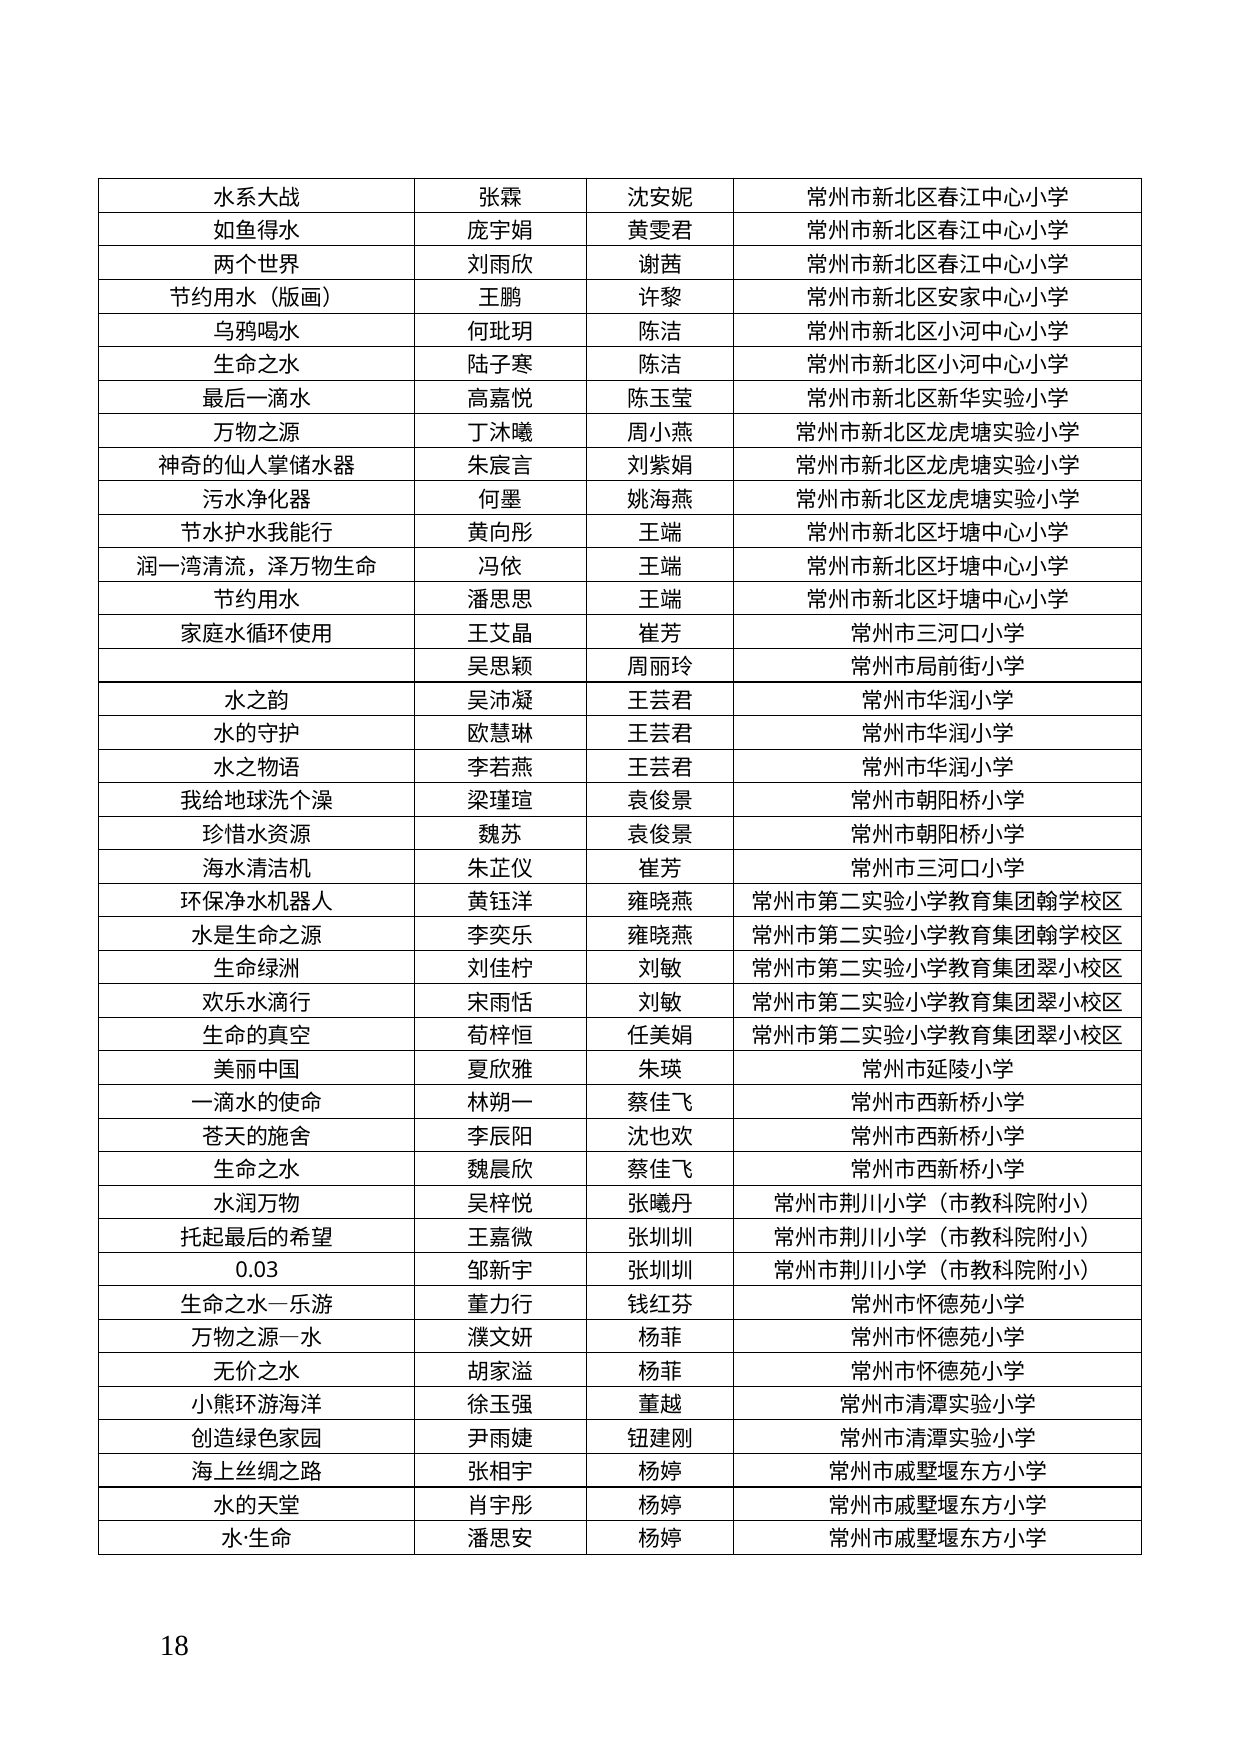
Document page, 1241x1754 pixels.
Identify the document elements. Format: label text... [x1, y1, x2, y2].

table_cell 常州市新北区小河中心小学 [734, 347, 1141, 379]
table_cell 常州市戚墅堰东方小学 [734, 1521, 1141, 1553]
table_cell 节水护水我能行 [99, 515, 414, 547]
table_cell 常州市新北区小河中心小学 [734, 314, 1141, 346]
table_cell 常州市朝阳桥小学 [734, 783, 1141, 816]
table_cell 吴思颖 [415, 649, 586, 681]
table_cell 刘紫娟 [587, 448, 733, 480]
table_cell 水之韵 [99, 683, 414, 715]
table_cell 张圳圳 [587, 1253, 733, 1285]
table_cell 常州市第二实验小学教育集团翠小校区 [734, 1018, 1141, 1050]
table_cell 杨菲 [587, 1320, 733, 1352]
table_cell 崔芳 [587, 615, 733, 648]
table_cell 常州市怀德苑小学 [734, 1286, 1141, 1319]
table_cell 常州市第二实验小学教育集团翰学校区 [734, 917, 1141, 950]
table_cell 王芸君 [587, 716, 733, 748]
table_cell 0.03 [99, 1253, 414, 1285]
table_cell 董越 [587, 1387, 733, 1419]
table_cell 常州市第二实验小学教育集团翠小校区 [734, 951, 1141, 983]
table_cell 家庭水循环使用 [99, 615, 414, 648]
table_cell 节约用水（版画） [99, 280, 414, 312]
table_cell 乌鸦喝水 [99, 314, 414, 346]
table_cell 如鱼得水 [99, 213, 414, 245]
table_cell 小熊环游海洋 [99, 1387, 414, 1419]
table_cell 王鹏 [415, 280, 586, 312]
table_cell 常州市华润小学 [734, 716, 1141, 748]
table_cell 两个世界 [99, 246, 414, 279]
table_cell 生命的真空 [99, 1018, 414, 1050]
table_cell 袁俊景 [587, 783, 733, 816]
table_cell 王端 [587, 582, 733, 614]
table_cell 邹新宇 [415, 1253, 586, 1285]
table_cell 最后一滴水 [99, 381, 414, 413]
table_cell 胡家溢 [415, 1353, 586, 1386]
table_cell 水之物语 [99, 750, 414, 782]
table_cell 魏苏 [415, 817, 586, 849]
table_cell 徐玉强 [415, 1387, 586, 1419]
table_cell 任美娟 [587, 1018, 733, 1050]
table_cell 丁沐曦 [415, 414, 586, 447]
table_cell 荀梓恒 [415, 1018, 586, 1050]
table_cell 杨婷 [587, 1488, 733, 1520]
table_cell 李奕乐 [415, 917, 586, 950]
table_cell 常州市西新桥小学 [734, 1119, 1141, 1151]
table_cell 雍晓燕 [587, 884, 733, 916]
table_cell 常州市西新桥小学 [734, 1085, 1141, 1117]
table_cell 朱宸言 [415, 448, 586, 480]
table_cell 常州市新北区龙虎塘实验小学 [734, 414, 1141, 447]
table_cell 常州市华润小学 [734, 683, 1141, 715]
table_cell 常州市荆川小学（市教科院附小） [734, 1186, 1141, 1218]
table_cell 陈洁 [587, 347, 733, 379]
table_cell 托起最后的希望 [99, 1219, 414, 1252]
table_cell 节约用水 [99, 582, 414, 614]
table_cell 潘思安 [415, 1521, 586, 1553]
table_cell 黄向彤 [415, 515, 586, 547]
table_cell 常州市新北区圩塘中心小学 [734, 582, 1141, 614]
table_cell 生命之水—乐游 [99, 1286, 414, 1319]
table_cell 环保净水机器人 [99, 884, 414, 916]
table_cell 水系大战 [99, 179, 414, 212]
table_cell 水是生命之源 [99, 917, 414, 950]
table_cell 谢茜 [587, 246, 733, 279]
table_cell 常州市清潭实验小学 [734, 1387, 1141, 1419]
table_cell 常州市新北区安家中心小学 [734, 280, 1141, 312]
table_cell 杨菲 [587, 1353, 733, 1386]
table_cell 生命绿洲 [99, 951, 414, 983]
table_cell 刘佳柠 [415, 951, 586, 983]
table_cell 常州市新北区春江中心小学 [734, 179, 1141, 212]
table_cell 王端 [587, 548, 733, 581]
table_cell 神奇的仙人掌储水器 [99, 448, 414, 480]
table_cell 刘敏 [587, 984, 733, 1017]
table_cell 苍天的施舍 [99, 1119, 414, 1151]
table_cell 李辰阳 [415, 1119, 586, 1151]
table_cell 钱红芬 [587, 1286, 733, 1319]
table_cell 崔芳 [587, 850, 733, 883]
table_cell 陈玉莹 [587, 381, 733, 413]
table_cell 沈安妮 [587, 179, 733, 212]
table_cell 润一湾清流，泽万物生命 [99, 548, 414, 581]
table_cell 刘雨欣 [415, 246, 586, 279]
table_cell 王芸君 [587, 750, 733, 782]
table_cell 常州市朝阳桥小学 [734, 817, 1141, 849]
table_cell 潘思思 [415, 582, 586, 614]
table_cell 王端 [587, 515, 733, 547]
table_cell 常州市荆川小学（市教科院附小） [734, 1253, 1141, 1285]
table_cell 水·生命 [99, 1521, 414, 1553]
table_cell 常州市新北区春江中心小学 [734, 213, 1141, 245]
table_cell 常州市三河口小学 [734, 850, 1141, 883]
table_cell 常州市荆川小学（市教科院附小） [734, 1219, 1141, 1252]
table_cell 我给地球洗个澡 [99, 783, 414, 816]
table_cell 万物之源 [99, 414, 414, 447]
table_cell 欧慧琳 [415, 716, 586, 748]
table_cell 常州市戚墅堰东方小学 [734, 1488, 1141, 1520]
table_cell 常州市三河口小学 [734, 615, 1141, 648]
table_cell 常州市新北区圩塘中心小学 [734, 548, 1141, 581]
table_cell [99, 649, 414, 681]
table_cell 周小燕 [587, 414, 733, 447]
table_cell 林朔一 [415, 1085, 586, 1117]
table_cell 常州市新北区龙虎塘实验小学 [734, 481, 1141, 514]
table_cell 常州市西新桥小学 [734, 1152, 1141, 1184]
table_cell 常州市新北区龙虎塘实验小学 [734, 448, 1141, 480]
table_cell 张相宇 [415, 1454, 586, 1486]
table_cell 周丽玲 [587, 649, 733, 681]
table_cell 水润万物 [99, 1186, 414, 1218]
table_cell 濮文妍 [415, 1320, 586, 1352]
table_cell 杨婷 [587, 1521, 733, 1553]
table_cell 无价之水 [99, 1353, 414, 1386]
table_cell 朱瑛 [587, 1051, 733, 1084]
table_cell 生命之水 [99, 347, 414, 379]
table_cell 许黎 [587, 280, 733, 312]
table_cell 吴沛凝 [415, 683, 586, 715]
table_cell 王芸君 [587, 683, 733, 715]
table_cell 污水净化器 [99, 481, 414, 514]
table_cell 常州市清潭实验小学 [734, 1420, 1141, 1453]
table_cell 常州市第二实验小学教育集团翰学校区 [734, 884, 1141, 916]
table_cell 常州市延陵小学 [734, 1051, 1141, 1084]
table_cell 常州市华润小学 [734, 750, 1141, 782]
table_cell 常州市第二实验小学教育集团翠小校区 [734, 984, 1141, 1017]
table_cell 夏欣雅 [415, 1051, 586, 1084]
table_cell 生命之水 [99, 1152, 414, 1184]
table_cell 海水清洁机 [99, 850, 414, 883]
table_cell 宋雨恬 [415, 984, 586, 1017]
table_cell 魏晨欣 [415, 1152, 586, 1184]
table_cell 陈洁 [587, 314, 733, 346]
table_cell 常州市戚墅堰东方小学 [734, 1454, 1141, 1486]
table_cell 常州市新北区春江中心小学 [734, 246, 1141, 279]
table_cell 一滴水的使命 [99, 1085, 414, 1117]
table_cell 王嘉微 [415, 1219, 586, 1252]
table_cell 常州市怀德苑小学 [734, 1320, 1141, 1352]
table_cell 海上丝绸之路 [99, 1454, 414, 1486]
table_cell 刘敏 [587, 951, 733, 983]
table_cell 水的守护 [99, 716, 414, 748]
table_cell 常州市局前街小学 [734, 649, 1141, 681]
table_cell 常州市怀德苑小学 [734, 1353, 1141, 1386]
table_cell 吴梓悦 [415, 1186, 586, 1218]
table_cell 钮建刚 [587, 1420, 733, 1453]
table_cell 美丽中国 [99, 1051, 414, 1084]
table_cell 蔡佳飞 [587, 1152, 733, 1184]
table_cell 朱芷仪 [415, 850, 586, 883]
table_cell 张圳圳 [587, 1219, 733, 1252]
table_cell 沈也欢 [587, 1119, 733, 1151]
table_cell 万物之源—水 [99, 1320, 414, 1352]
table_cell 创造绿色家园 [99, 1420, 414, 1453]
table_cell 欢乐水滴行 [99, 984, 414, 1017]
table_cell 张曦丹 [587, 1186, 733, 1218]
table_cell 王艾晶 [415, 615, 586, 648]
table_cell 董力行 [415, 1286, 586, 1319]
table_cell 高嘉悦 [415, 381, 586, 413]
table_cell 李若燕 [415, 750, 586, 782]
table_cell 张霖 [415, 179, 586, 212]
table_cell 尹雨婕 [415, 1420, 586, 1453]
table_cell 水的天堂 [99, 1488, 414, 1520]
table_cell 常州市新北区新华实验小学 [734, 381, 1141, 413]
table_cell 何玭玥 [415, 314, 586, 346]
table_cell 姚海燕 [587, 481, 733, 514]
table_cell 雍晓燕 [587, 917, 733, 950]
table_cell 珍惜水资源 [99, 817, 414, 849]
table_cell 何墨 [415, 481, 586, 514]
table_cell 冯依 [415, 548, 586, 581]
table_cell 杨婷 [587, 1454, 733, 1486]
table_cell 蔡佳飞 [587, 1085, 733, 1117]
table_cell 肖宇彤 [415, 1488, 586, 1520]
table_cell 陆子寒 [415, 347, 586, 379]
table_cell 梁瑾瑄 [415, 783, 586, 816]
table_cell 常州市新北区圩塘中心小学 [734, 515, 1141, 547]
table_cell 黄雯君 [587, 213, 733, 245]
table_cell 庞宇娟 [415, 213, 586, 245]
table_cell 袁俊景 [587, 817, 733, 849]
table_cell 黄钰洋 [415, 884, 586, 916]
